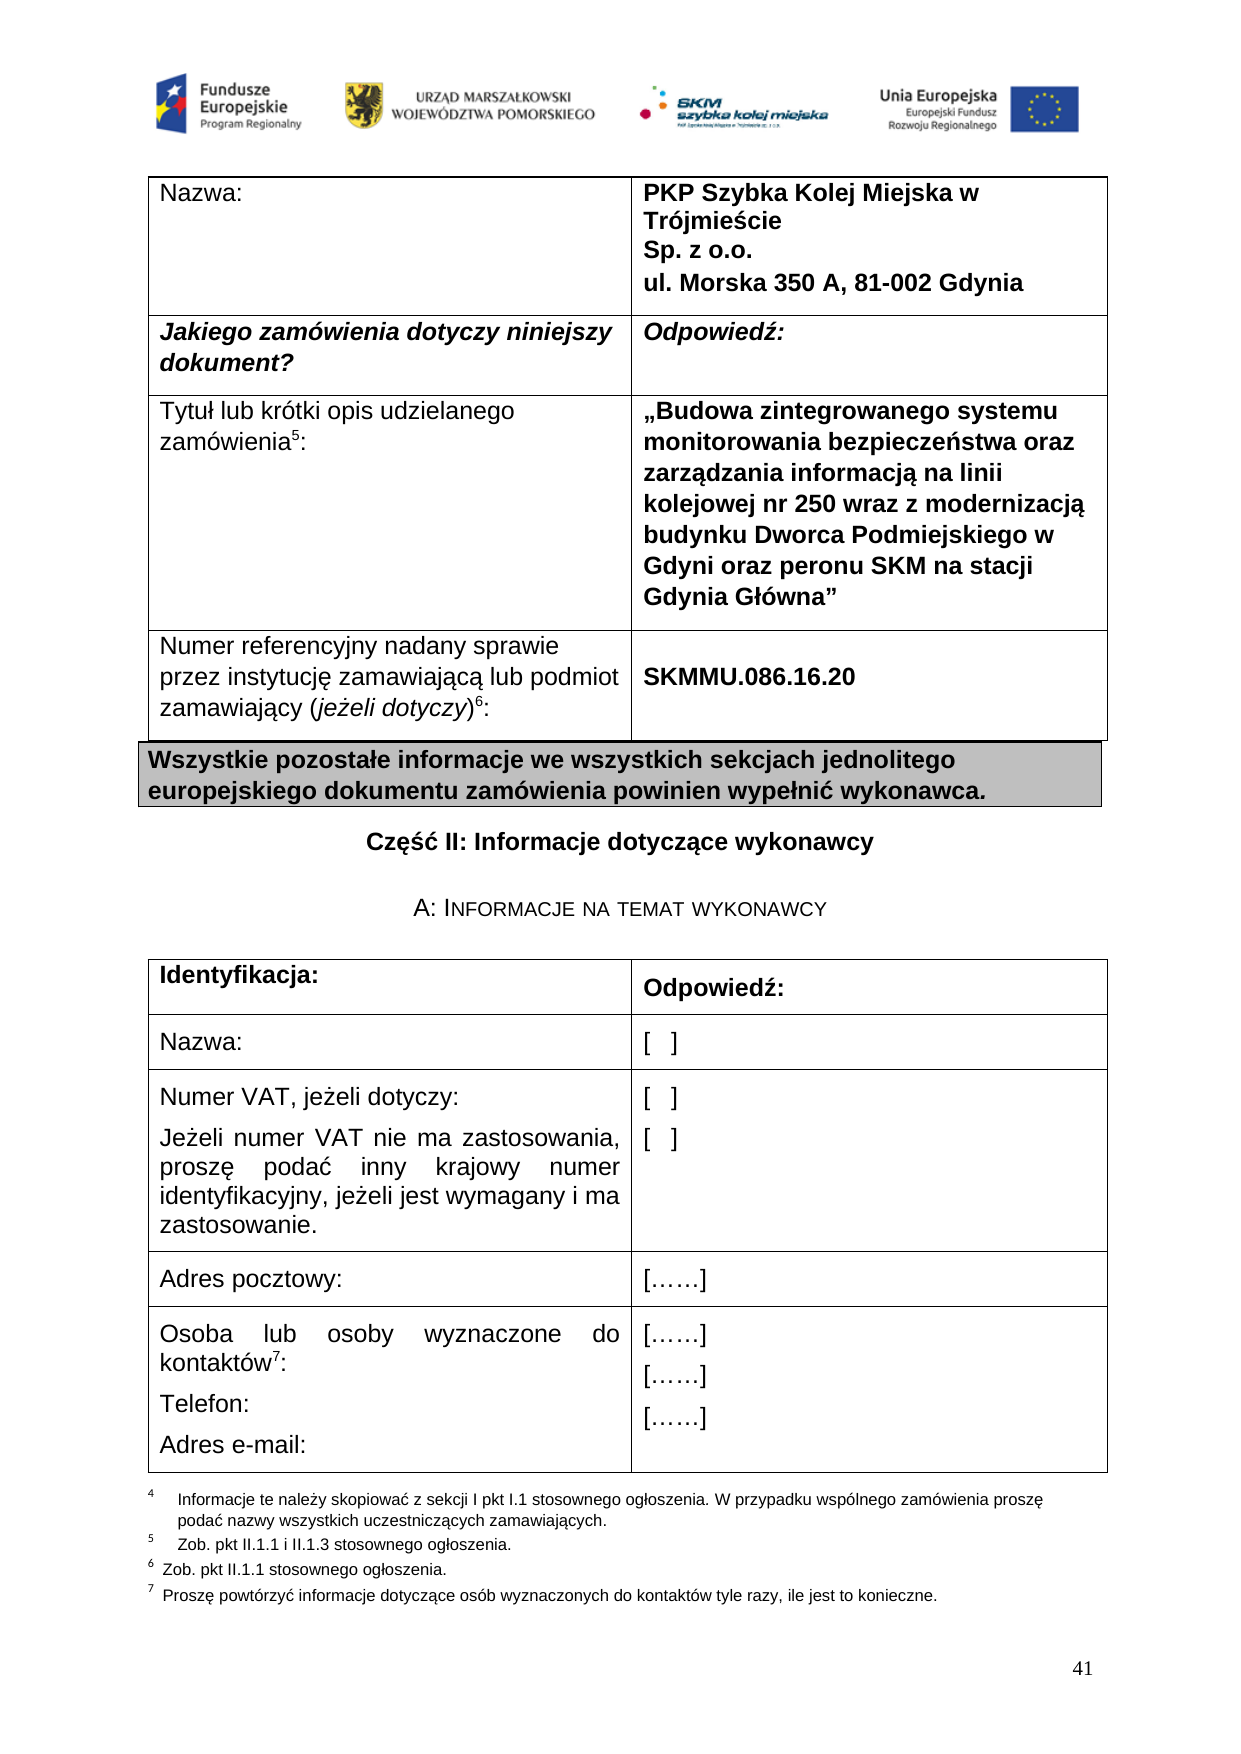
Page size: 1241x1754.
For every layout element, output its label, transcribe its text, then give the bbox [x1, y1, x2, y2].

table_cell Nazwa: [149, 1015, 631, 1068]
table_cell [……] [632, 1252, 1107, 1306]
text Wszystkie pozostałe informacje we wszystkich sekcjach jednolitego europejskiego dokumentu zamówienia powinien wypełnić wykonawca. [139, 743, 1101, 806]
table_cell „Budowa zintegrowanego systemu monitorowania bezpieczeństwa oraz zarządzania informacją na linii kolejowej nr 250 wraz z modernizacją budynku Dworca Podmiejskiego w Gdyni oraz peronu SKM na stacji Gdynia Główna” [632, 396, 1107, 630]
table_cell PKP Szybka Kolej Miejska w Trójmieście Sp. z o.o. ul. Morska 350 A, 81-002 Gdynia [632, 178, 1107, 315]
table_cell Numer referencyjny nadany sprawie przez instytucję zamawiającą lub podmiot zamawiający (jeżeli dotyczy): [149, 631, 631, 740]
table_cell [ ] [632, 1015, 1107, 1068]
table_cell [……] [……] [……] [……] [632, 1307, 1107, 1472]
table_cell Tytuł lub krótki opis udzielanego zamówienia: [149, 396, 631, 630]
picture [147, 73, 1093, 148]
table_header Odpowiedź: [632, 960, 1107, 1014]
table_header Identyfikacja: [149, 960, 631, 1014]
table_cell Osoba lub osoby wyznaczone do kontaktów: Telefon: Adres e-mail: Adres internetowy (adres www) (jeżeli dotyczy): [149, 1307, 631, 1472]
table_cell [ ] [ ] [632, 1070, 1107, 1251]
table_cell Jakiego zamówienia dotyczy niniejszy dokument? [149, 316, 631, 395]
text Część II: Informacje dotyczące wykonawcy [148, 826, 1093, 855]
text A: Informacje na temat wykonawcy [148, 893, 1093, 921]
table_cell Numer VAT, jeżeli dotyczy: Jeżeli numer VAT nie ma zastosowania, proszę podać inny krajowy numer identyfikacyjny, jeżeli jest wymagany i ma zastosowanie. [149, 1070, 631, 1251]
table_cell Adres pocztowy: [149, 1252, 631, 1306]
table_cell Odpowiedź: [632, 316, 1107, 395]
table_cell Nazwa: [149, 178, 631, 315]
table_cell SKMMU.086.16.20 [632, 631, 1107, 740]
